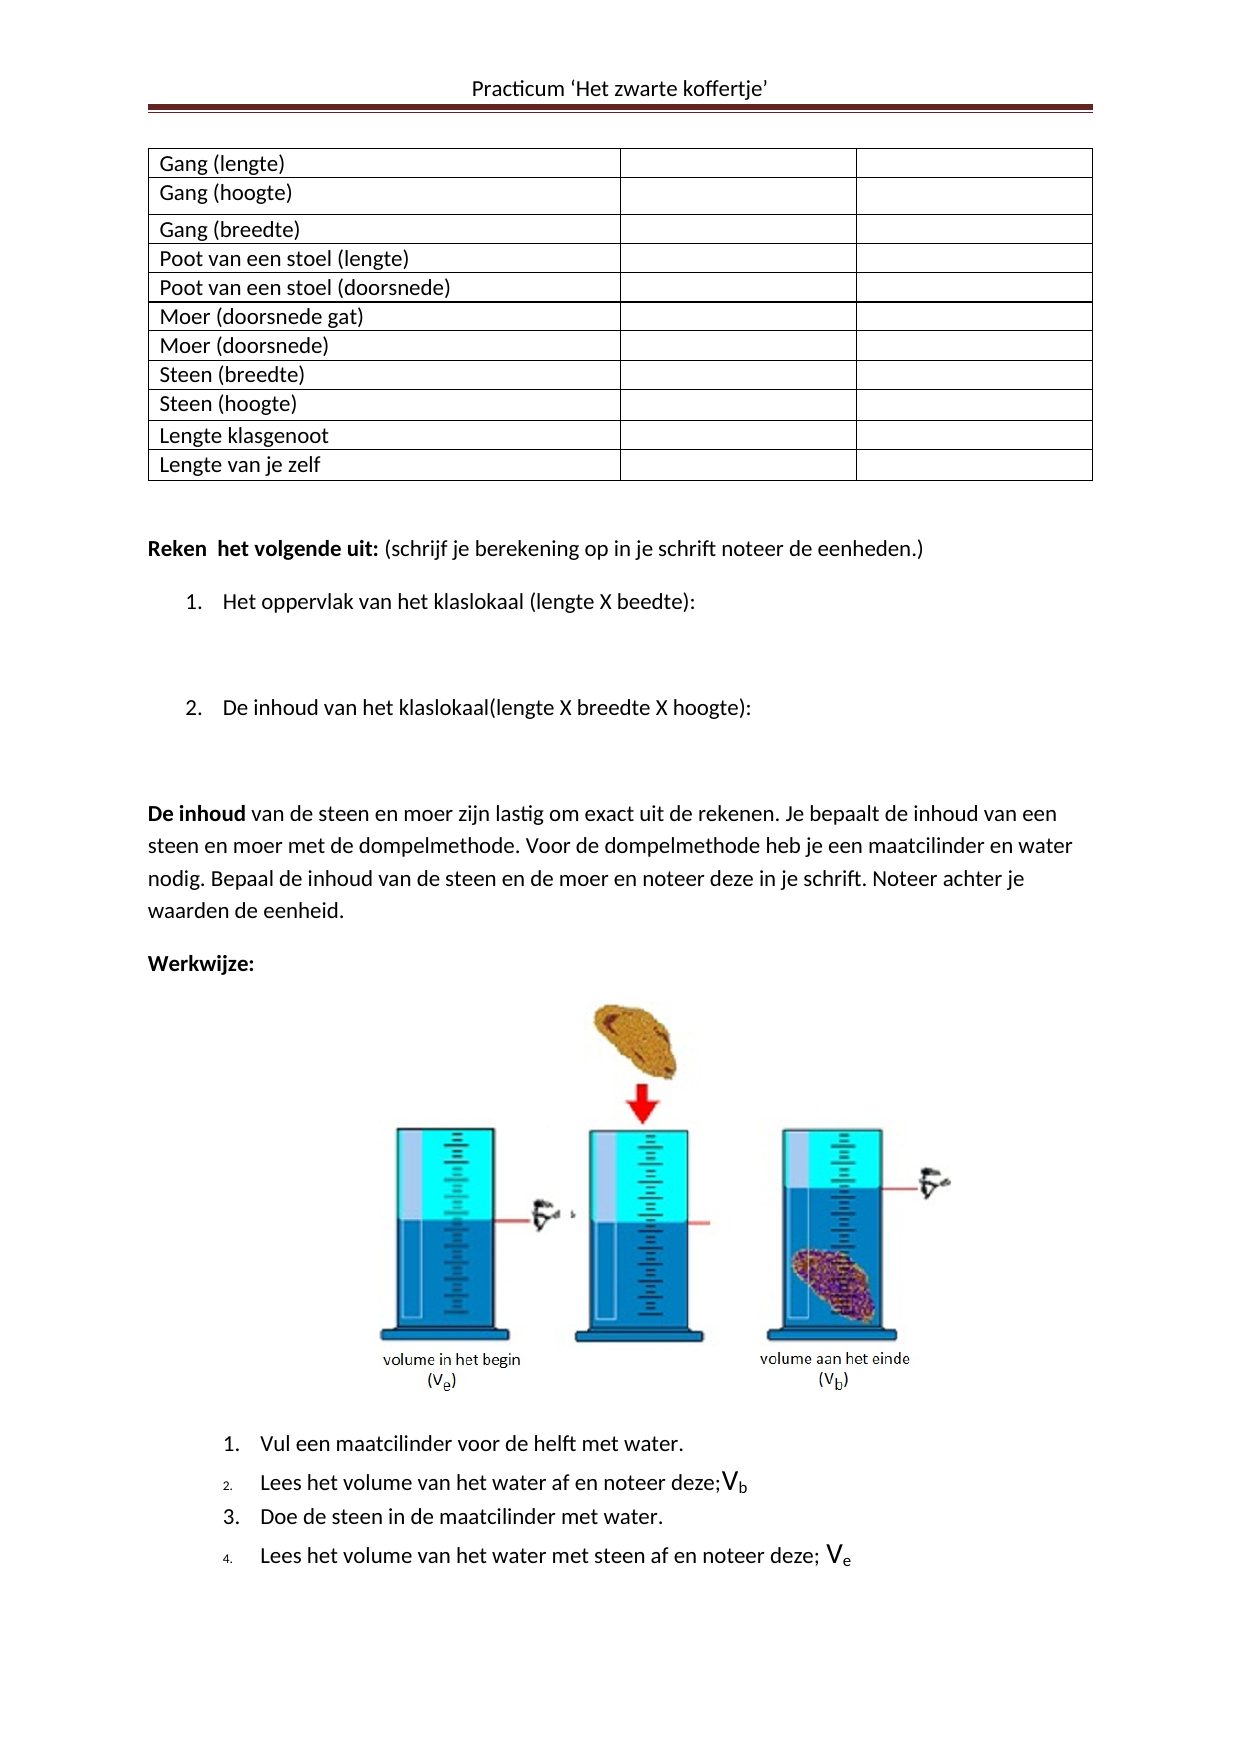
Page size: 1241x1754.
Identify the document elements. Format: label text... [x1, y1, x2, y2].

list Vul een maatcilinder voor de helft met water. [223, 1429, 1093, 1457]
table_cell [857, 244, 1092, 272]
table_cell [621, 273, 856, 301]
table_cell [621, 149, 856, 177]
table_cell Moer (doorsnede gat) [149, 303, 620, 330]
table_cell [621, 450, 856, 480]
table_cell [857, 421, 1092, 449]
table_cell [857, 149, 1092, 177]
table_cell Gang (breedte) [149, 215, 620, 243]
table_cell [621, 303, 856, 330]
table_cell Gang (hoogte) [149, 178, 620, 214]
table_cell [857, 450, 1092, 480]
table_cell [621, 178, 856, 214]
table_cell [857, 303, 1092, 330]
table_cell Steen (hoogte) [149, 390, 620, 420]
text Reken het volgende uit: (schrijf je berekening op in je schrift noteer de eenheden.) [148, 534, 1093, 562]
table_cell [621, 331, 856, 359]
list De inhoud van het klaslokaal(lengte X breedte X hoogte): [185, 693, 1093, 721]
table_cell Gang (lengte) [149, 149, 620, 177]
table_cell Lengte klasgenoot [149, 421, 620, 449]
table_cell [857, 331, 1092, 359]
list Het oppervlak van het klaslokaal (lengte X beedte): [185, 587, 1093, 615]
table_cell Moer (doorsnede) [149, 331, 620, 359]
table_cell Steen (breedte) [149, 361, 620, 388]
list Doe de steen in de maatcilinder met water. [223, 1502, 1093, 1531]
table_cell Lengte van je zelf [149, 450, 620, 480]
table_cell [621, 244, 856, 272]
list Lees het volume van het water met steen af en noteer deze; Ve [223, 1535, 1093, 1570]
table_cell [857, 390, 1092, 420]
table_cell Poot van een stoel (lengte) [149, 244, 620, 272]
table_cell [857, 178, 1092, 214]
text Werkwijze: [148, 949, 1093, 977]
table_cell [621, 390, 856, 420]
table_cell [621, 215, 856, 243]
table_cell Poot van een stoel (doorsnede) [149, 273, 620, 301]
picture [378, 1001, 952, 1393]
list Lees het volume van het water af en noteer deze;Vb [223, 1462, 1093, 1497]
table_cell [621, 421, 856, 449]
table_cell [621, 361, 856, 388]
table_cell [857, 215, 1092, 243]
table_cell [857, 361, 1092, 388]
table_cell [857, 273, 1092, 301]
text De inhoud van de steen en moer zijn lastig om exact uit de rekenen. Je bepaalt de inhoud van een steen en moer met de dompelmethode. Voor de dompelmethode heb je een maatcilinder en water nodig. Bepaal de inhoud van de steen en de moer en noteer deze in je schrift. Noteer achter je waarden de eenheid. [148, 799, 1093, 924]
